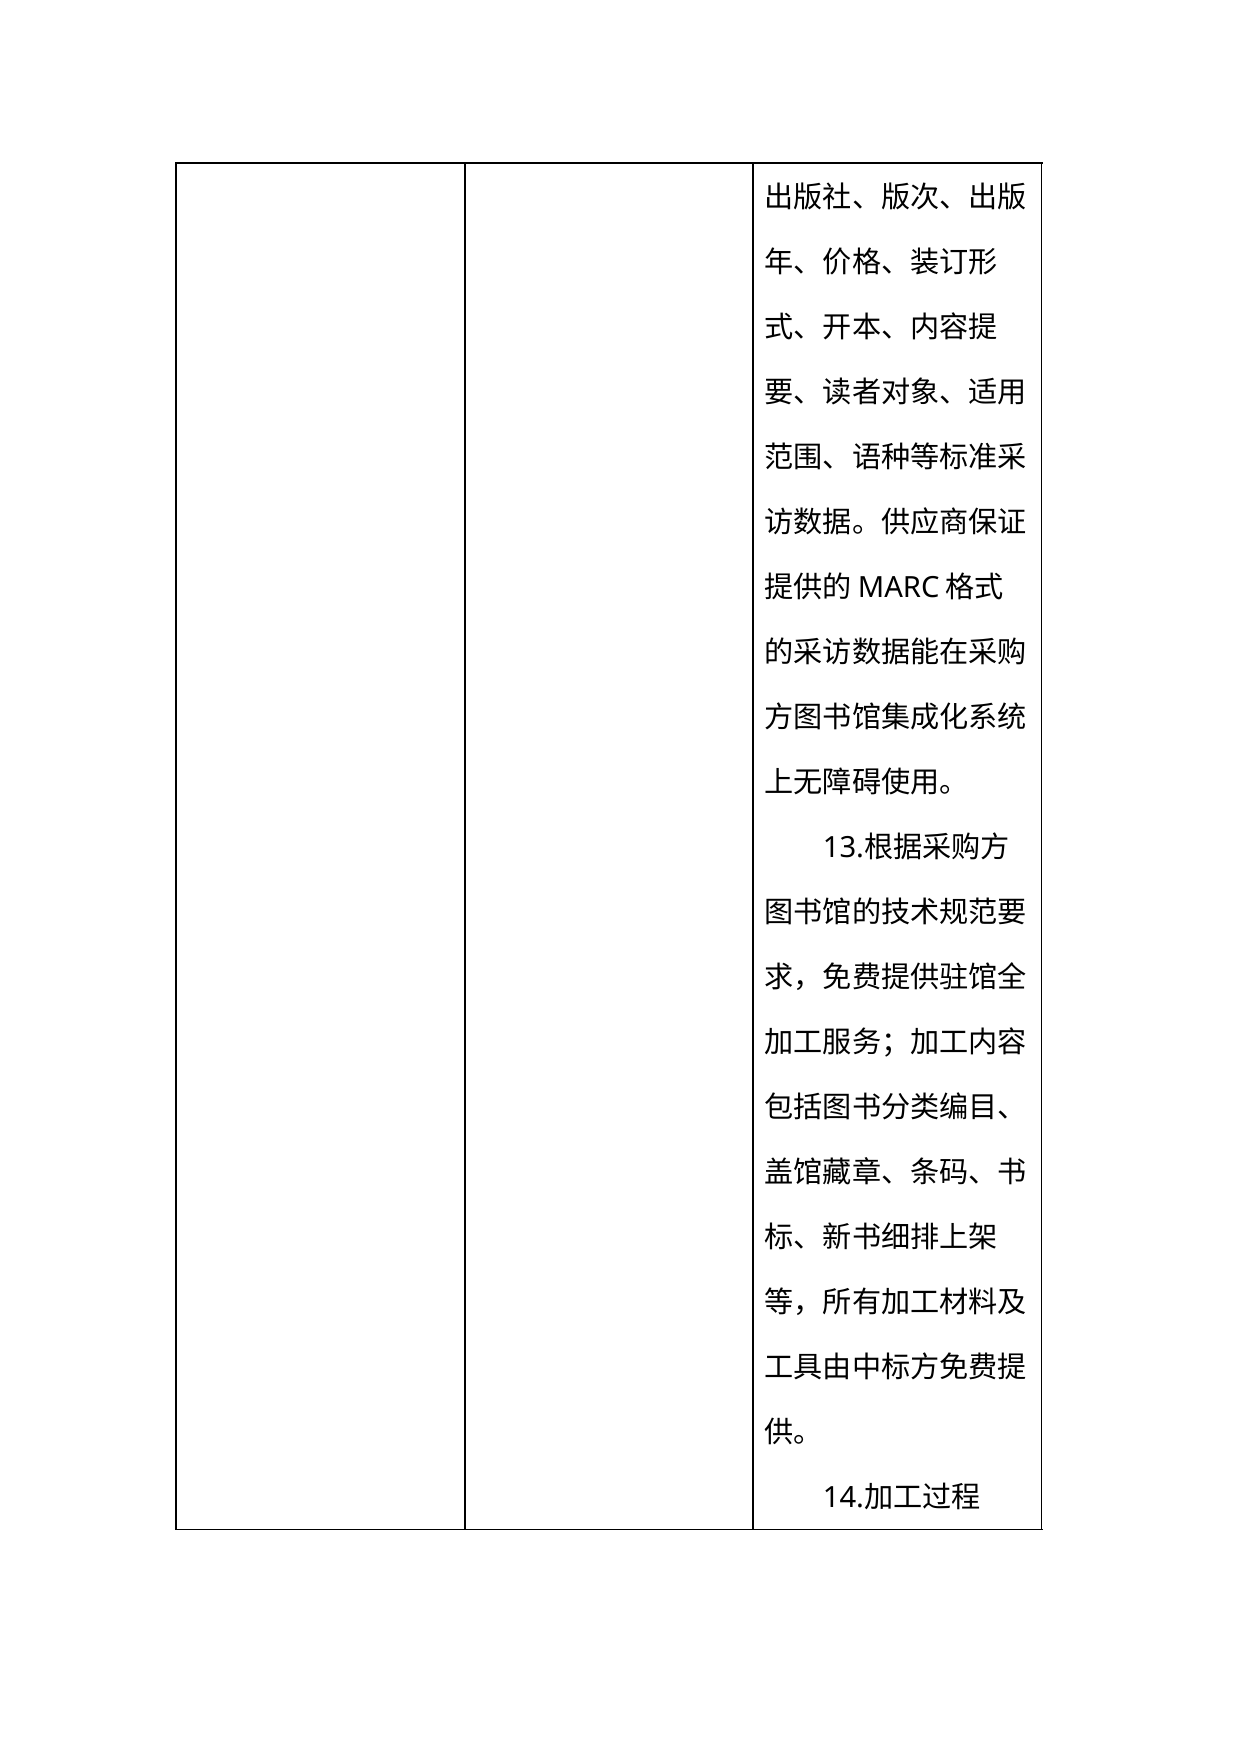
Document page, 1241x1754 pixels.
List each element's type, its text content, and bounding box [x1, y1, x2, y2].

table_cell 1 [466, 164, 752, 1528]
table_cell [754, 164, 1041, 1528]
table_cell [177, 164, 464, 1528]
